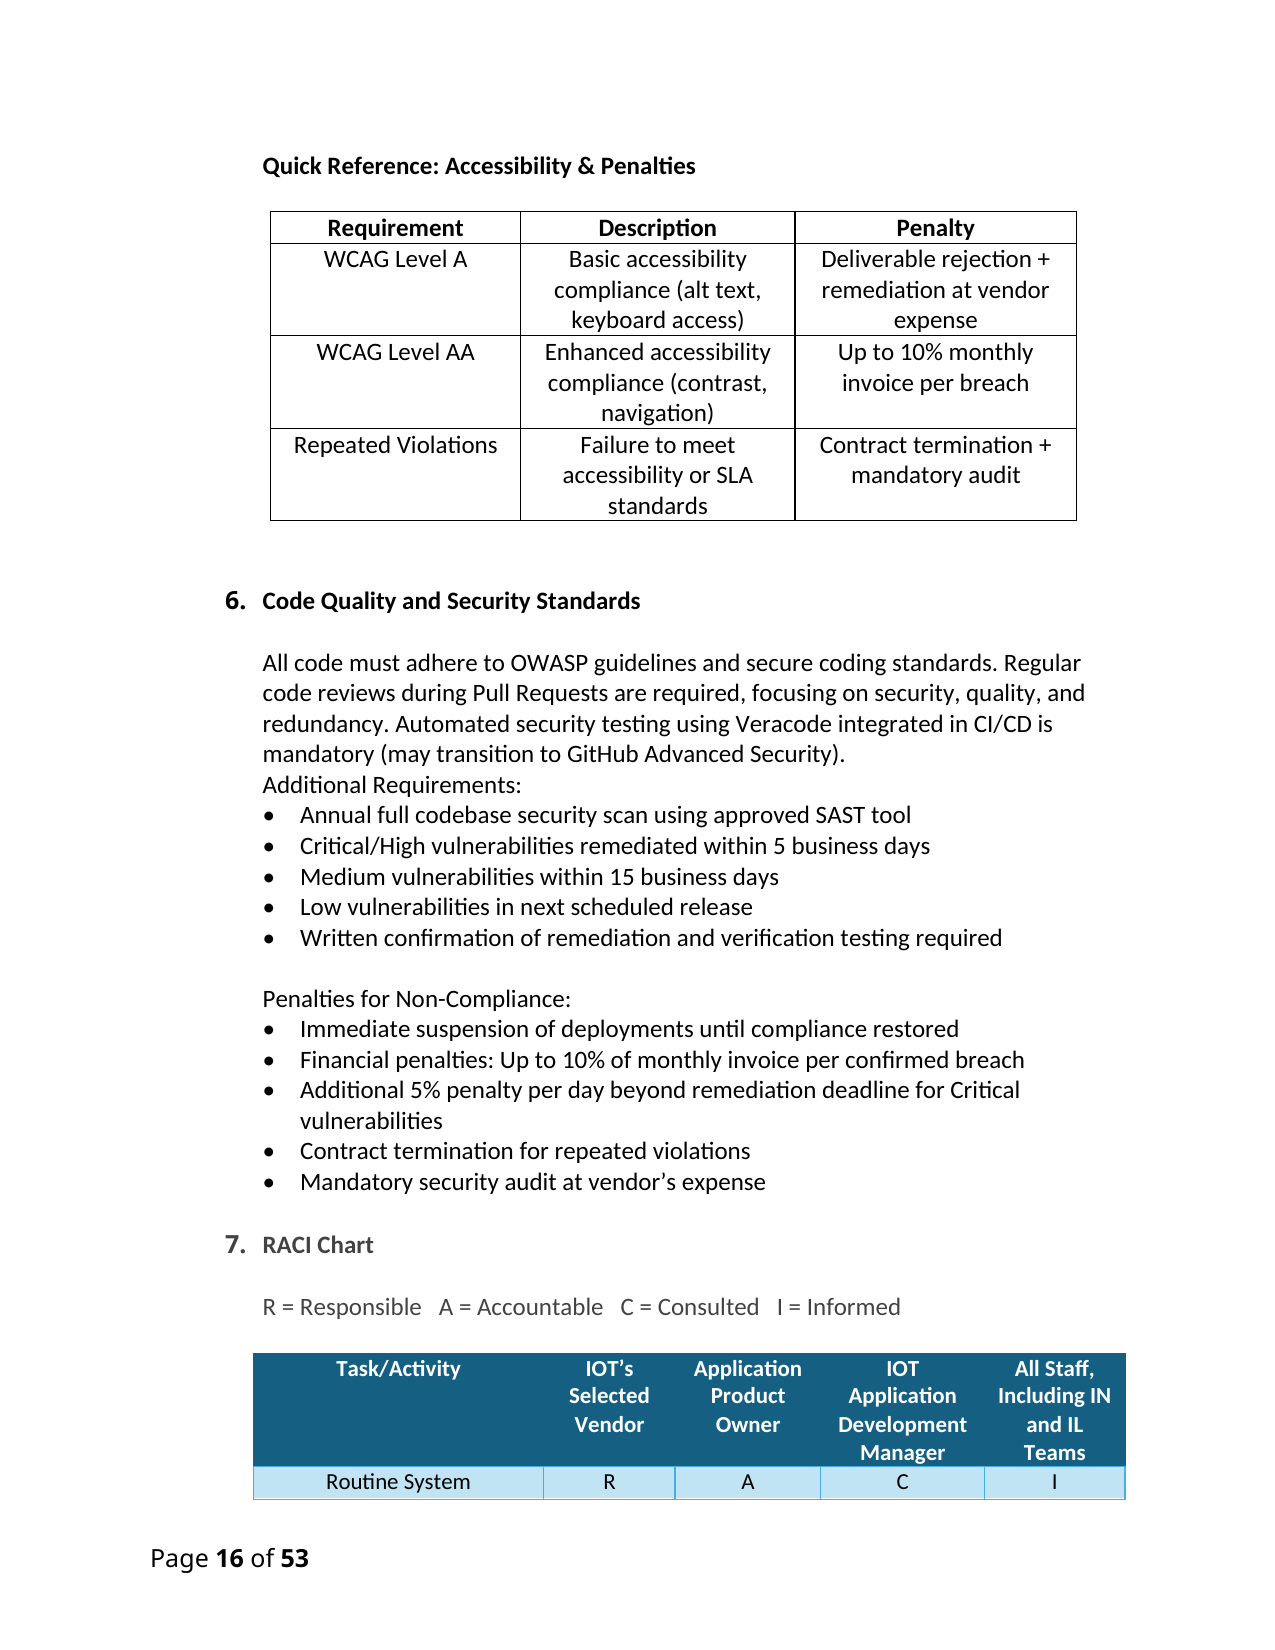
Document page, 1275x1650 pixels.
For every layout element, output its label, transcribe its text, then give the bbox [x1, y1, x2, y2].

list Financial penalties: Up to 10% of monthly invoice per confirmed breach [262, 1044, 1125, 1074]
table_cell C [821, 1467, 984, 1498]
text Additional Requirements: [262, 769, 1125, 800]
table_cell Deliverable rejection + remediation at vendor expense [796, 244, 1076, 335]
table_cell Contract termination + mandatory audit [796, 429, 1076, 520]
table_header Requirement [271, 212, 520, 243]
table_cell Enhanced accessibility compliance (contrast, navigation) [521, 336, 794, 428]
text R = Responsible A = Accountable C = Consulted I = Informed [262, 1292, 1125, 1322]
table_cell Repeated Violations [271, 429, 520, 520]
table_header Application Product Owner [676, 1354, 820, 1466]
table_cell I [985, 1467, 1124, 1498]
table_header IOT’s Selected Vendor [544, 1354, 674, 1466]
table_cell WCAG Level AA [271, 336, 520, 428]
table_header All Staff, Including IN and IL Teams [985, 1354, 1124, 1466]
text All code must adhere to OWASP guidelines and secure coding standards. Regular code reviews during Pull Requests are required, focusing on security, quality, and redundancy. Automated security testing using Veracode integrated in CI/CD is mandatory (may transition to GitHub Advanced Security). [262, 647, 1125, 769]
table_cell Failure to meet accessibility or SLA standards [521, 429, 794, 520]
list Written confirmation of remediation and verification testing required [262, 922, 1125, 952]
list Medium vulnerabilities within 15 business days [262, 861, 1125, 891]
table_cell WCAG Level A [271, 244, 520, 335]
table_header IOT Application Development Manager [821, 1354, 984, 1466]
list Mandatory security audit at vendor’s expense [262, 1166, 1125, 1196]
list Critical/High vulnerabilities remediated within 5 business days [262, 830, 1125, 861]
table_cell Up to 10% monthly invoice per breach [796, 336, 1076, 428]
text Quick Reference: Accessibility & Penalties [262, 150, 1125, 181]
list Contract termination for repeated violations [262, 1135, 1125, 1166]
list Code Quality and Security Standards [225, 582, 1125, 617]
table_cell R [544, 1467, 674, 1498]
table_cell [254, 1467, 543, 1498]
list Additional 5% penalty per day beyond remediation deadline for Critical vulnerabilities [262, 1074, 1125, 1135]
text Penalties for Non-Compliance: [262, 983, 1125, 1013]
table_header Description [521, 212, 794, 243]
list Annual full codebase security scan using approved SAST tool [262, 800, 1125, 830]
table_cell A [676, 1467, 820, 1498]
table_header Task/Activity [254, 1354, 543, 1466]
list Low vulnerabilities in next scheduled release [262, 891, 1125, 922]
table_header Penalty [796, 212, 1076, 243]
list RACI Chart [225, 1227, 1125, 1261]
list Immediate suspension of deployments until compliance restored [262, 1013, 1125, 1044]
table_cell Basic accessibility compliance (alt text, keyboard access) [521, 244, 794, 335]
